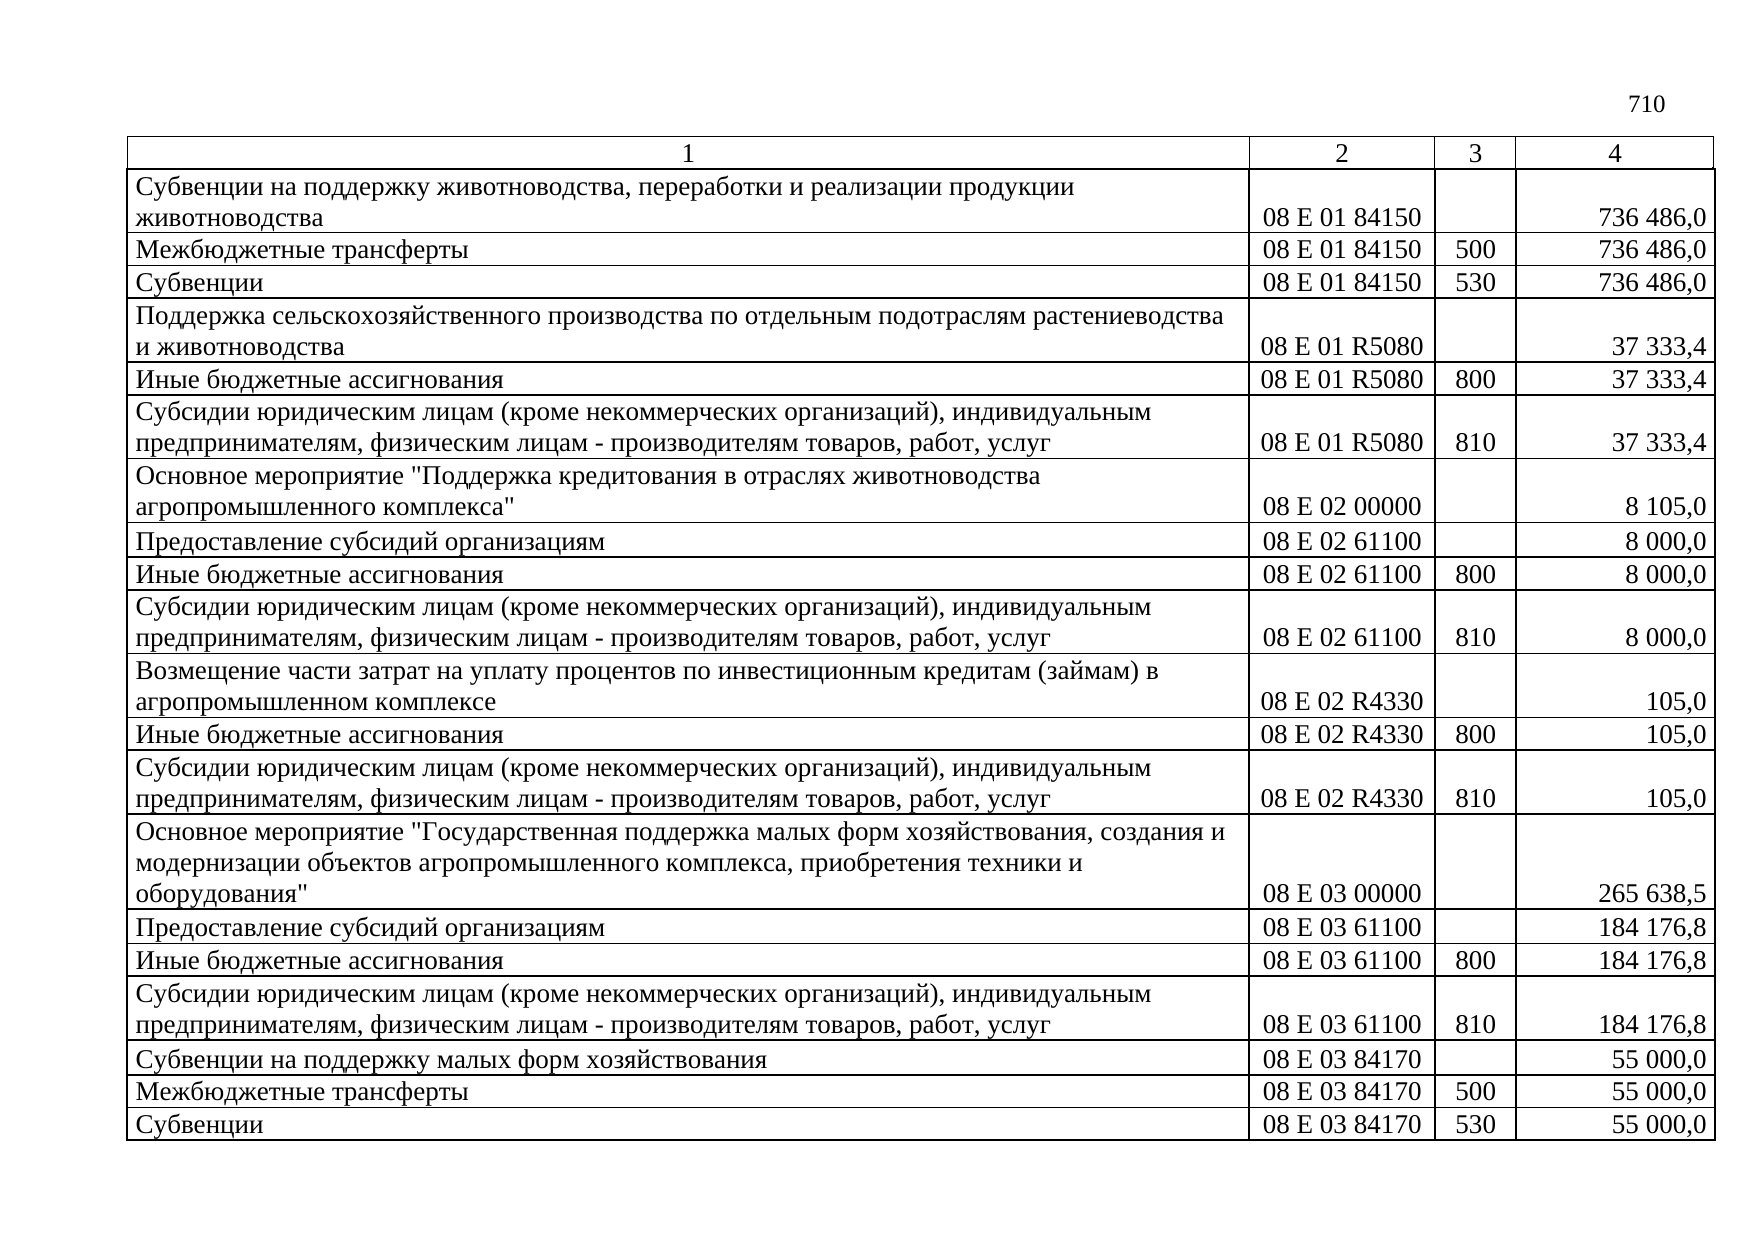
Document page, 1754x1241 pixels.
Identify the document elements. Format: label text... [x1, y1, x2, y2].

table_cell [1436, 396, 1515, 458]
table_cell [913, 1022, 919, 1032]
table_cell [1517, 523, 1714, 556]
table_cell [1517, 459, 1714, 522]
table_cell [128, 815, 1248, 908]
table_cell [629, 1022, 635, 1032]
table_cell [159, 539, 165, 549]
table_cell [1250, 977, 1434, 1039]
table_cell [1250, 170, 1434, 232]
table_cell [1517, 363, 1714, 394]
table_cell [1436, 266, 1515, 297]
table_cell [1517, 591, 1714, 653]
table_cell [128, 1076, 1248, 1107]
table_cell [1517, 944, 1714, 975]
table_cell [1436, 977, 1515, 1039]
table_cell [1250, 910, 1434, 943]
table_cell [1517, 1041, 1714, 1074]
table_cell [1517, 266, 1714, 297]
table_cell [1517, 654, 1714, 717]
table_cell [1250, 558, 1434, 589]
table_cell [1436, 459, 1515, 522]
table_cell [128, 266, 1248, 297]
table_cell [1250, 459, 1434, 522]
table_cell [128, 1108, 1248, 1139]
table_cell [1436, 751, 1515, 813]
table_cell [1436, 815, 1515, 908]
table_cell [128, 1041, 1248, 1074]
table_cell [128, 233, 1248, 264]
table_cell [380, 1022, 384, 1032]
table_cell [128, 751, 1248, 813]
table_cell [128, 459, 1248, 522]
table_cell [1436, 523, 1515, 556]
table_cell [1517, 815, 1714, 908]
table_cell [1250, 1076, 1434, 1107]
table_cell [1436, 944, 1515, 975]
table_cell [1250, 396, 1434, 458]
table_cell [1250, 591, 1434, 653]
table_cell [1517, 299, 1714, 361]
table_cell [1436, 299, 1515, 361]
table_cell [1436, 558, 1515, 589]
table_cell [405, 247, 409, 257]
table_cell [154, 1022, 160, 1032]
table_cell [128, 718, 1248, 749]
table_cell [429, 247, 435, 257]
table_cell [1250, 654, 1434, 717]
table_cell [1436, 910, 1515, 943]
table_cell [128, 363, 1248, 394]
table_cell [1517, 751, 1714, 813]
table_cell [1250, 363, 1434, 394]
table_header 2 [1250, 137, 1434, 168]
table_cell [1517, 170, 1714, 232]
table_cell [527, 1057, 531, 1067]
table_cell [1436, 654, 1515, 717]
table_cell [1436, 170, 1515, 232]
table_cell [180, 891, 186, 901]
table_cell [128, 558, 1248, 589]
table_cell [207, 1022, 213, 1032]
table_header 1 [128, 137, 1249, 168]
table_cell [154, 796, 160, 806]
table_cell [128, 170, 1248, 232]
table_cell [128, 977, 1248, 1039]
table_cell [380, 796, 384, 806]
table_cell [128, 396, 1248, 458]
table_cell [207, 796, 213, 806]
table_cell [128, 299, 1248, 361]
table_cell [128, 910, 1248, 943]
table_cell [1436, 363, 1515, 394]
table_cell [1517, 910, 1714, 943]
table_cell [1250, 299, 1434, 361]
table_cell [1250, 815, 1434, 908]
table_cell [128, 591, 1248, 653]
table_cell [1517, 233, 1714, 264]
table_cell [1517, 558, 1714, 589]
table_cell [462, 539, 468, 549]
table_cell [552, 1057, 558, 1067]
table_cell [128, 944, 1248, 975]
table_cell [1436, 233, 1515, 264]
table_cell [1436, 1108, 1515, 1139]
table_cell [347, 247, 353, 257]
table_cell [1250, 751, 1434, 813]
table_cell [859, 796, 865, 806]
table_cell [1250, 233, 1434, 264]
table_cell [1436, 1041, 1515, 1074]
table_header 3 [1435, 137, 1515, 168]
table_header 4 [1516, 137, 1713, 168]
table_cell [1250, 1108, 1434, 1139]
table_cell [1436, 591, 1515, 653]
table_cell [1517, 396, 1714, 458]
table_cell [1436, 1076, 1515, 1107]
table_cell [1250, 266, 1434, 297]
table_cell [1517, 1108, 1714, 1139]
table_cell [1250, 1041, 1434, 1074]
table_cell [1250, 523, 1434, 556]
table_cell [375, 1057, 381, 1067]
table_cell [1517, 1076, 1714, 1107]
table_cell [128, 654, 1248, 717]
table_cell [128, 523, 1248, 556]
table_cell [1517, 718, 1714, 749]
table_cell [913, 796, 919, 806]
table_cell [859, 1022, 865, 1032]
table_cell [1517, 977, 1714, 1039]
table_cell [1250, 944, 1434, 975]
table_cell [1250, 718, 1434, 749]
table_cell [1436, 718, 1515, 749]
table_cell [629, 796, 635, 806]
